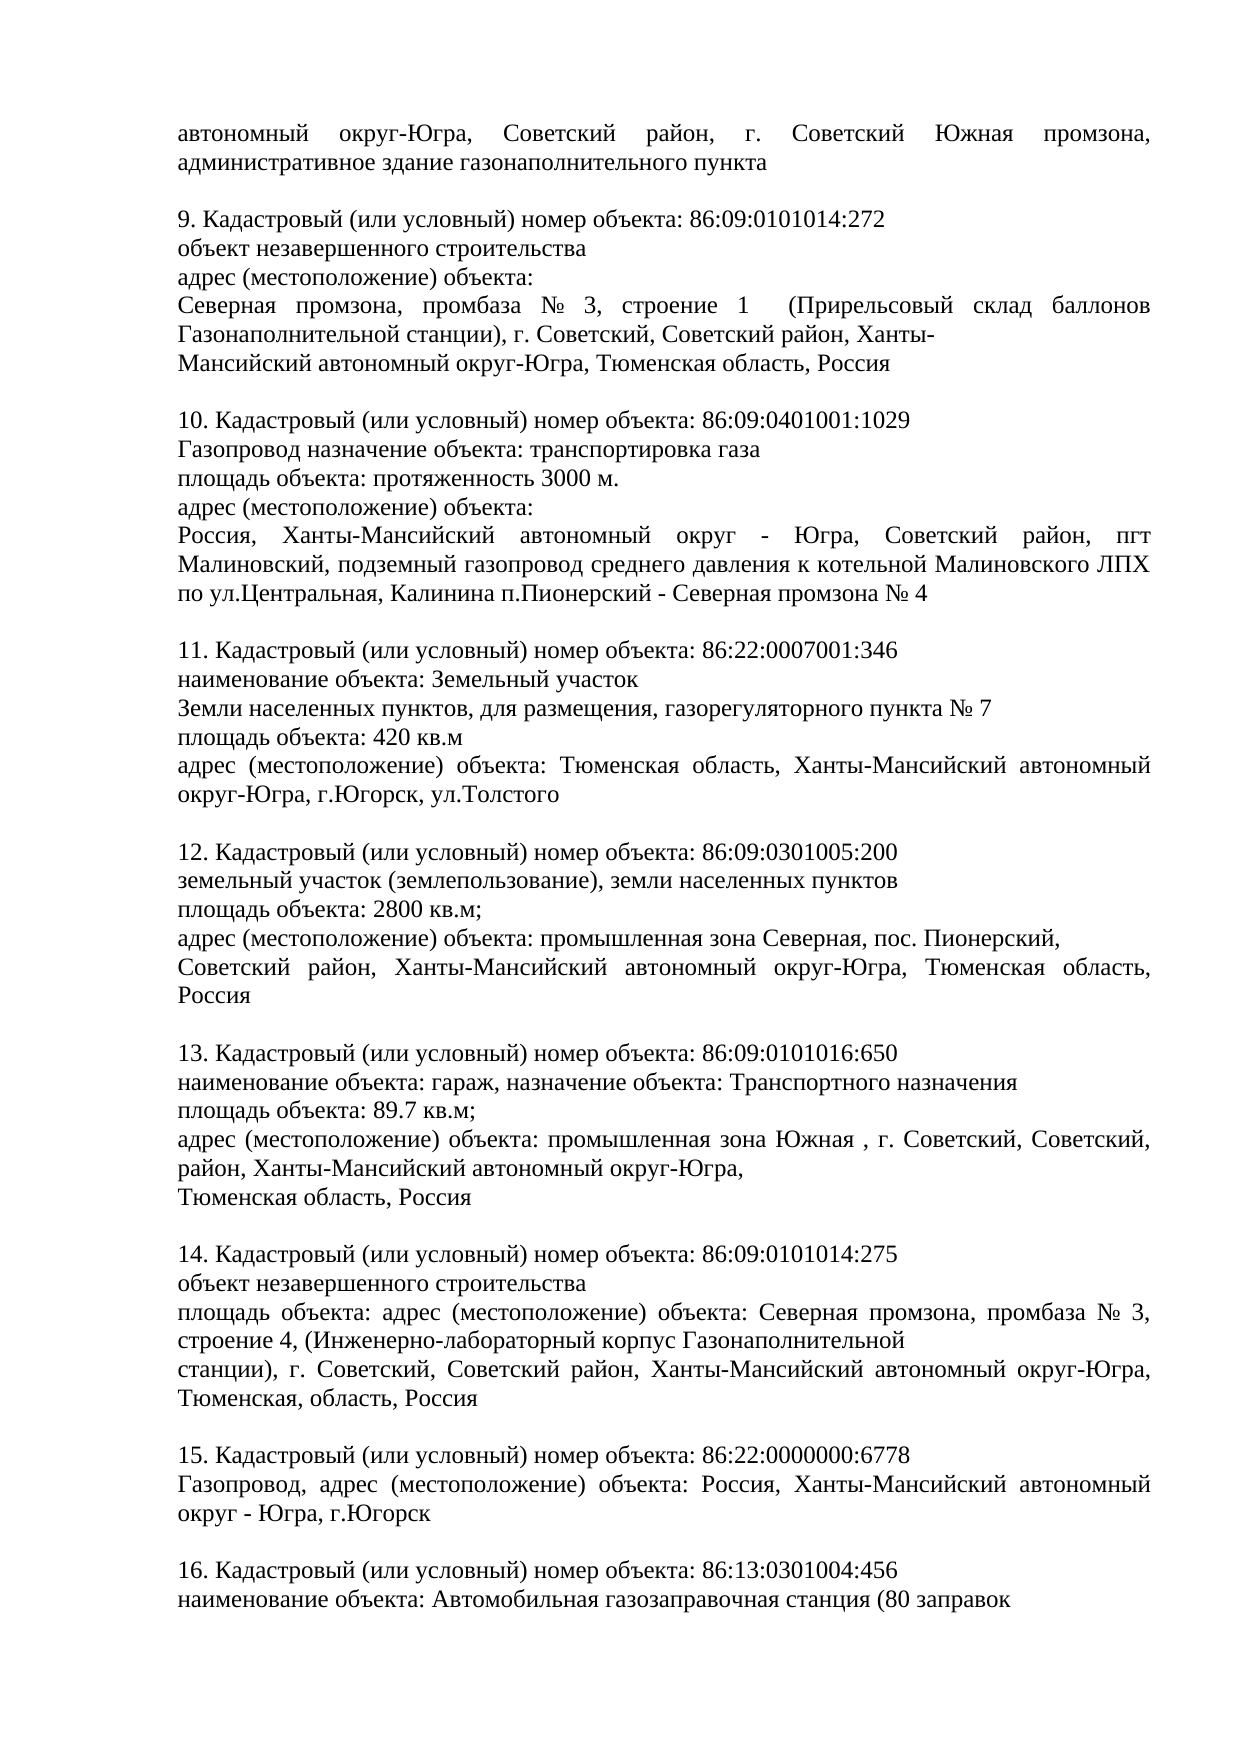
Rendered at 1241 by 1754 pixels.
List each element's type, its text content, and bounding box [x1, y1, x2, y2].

text 15. Кадастровый (или условный) номер объекта: 86:22:0000000:6778 [177, 1441, 1152, 1469]
text адрес (местоположение) объекта: [177, 492, 1152, 521]
text наименование объекта: гараж, назначение объекта: Транспортного назначения [177, 1067, 1152, 1096]
text 16. Кадастровый (или условный) номер объекта: 86:13:0301004:456 [177, 1556, 1152, 1584]
text земельный участок (землепользование), земли населенных пунктов [177, 866, 1152, 894]
text 13. Кадастровый (или условный) номер объекта: 86:09:0101016:650 [177, 1038, 1152, 1067]
text площадь объекта: 420 кв.м [177, 722, 1152, 751]
text площадь объекта: адрес (местоположение) объекта: Северная промзона, промбаза № 3, строение 4, (Инженерно-лабораторный корпус Газонаполнительной [177, 1297, 1152, 1354]
text 10. Кадастровый (или условный) номер объекта: 86:09:0401001:1029 [177, 406, 1152, 434]
text 12. Кадастровый (или условный) номер объекта: 86:09:0301005:200 [177, 837, 1152, 866]
text 14. Кадастровый (или условный) номер объекта: 86:09:0101014:275 [177, 1239, 1152, 1268]
text Северная промзона, промбаза № 3, строение 1 (Прирельсовый склад баллонов Газонаполнительной станции), г. Советский, Советский район, Ханты- [177, 291, 1152, 348]
text Газопровод назначение объекта: транспортировка газа [177, 434, 1152, 463]
text Тюменская область, Россия [177, 1182, 1152, 1211]
text площадь объекта: протяженность 3000 м. [177, 463, 1152, 492]
text автономный округ-Югра, Советский район, г. Советский Южная промзона, административное здание газонаполнительного пункта [177, 118, 1152, 176]
text адрес (местоположение) объекта: промышленная зона Северная, пос. Пионерский, [177, 923, 1152, 952]
text площадь объекта: 2800 кв.м; [177, 894, 1152, 923]
text наименование объекта: Земельный участок [177, 664, 1152, 693]
text 11. Кадастровый (или условный) номер объекта: 86:22:0007001:346 [177, 636, 1152, 664]
text площадь объекта: 89.7 кв.м; [177, 1096, 1152, 1124]
text адрес (местоположение) объекта: [177, 262, 1152, 291]
text адрес (местоположение) объекта: Тюменская область, Ханты-Мансийский автономный округ-Югра, г.Югорск, ул.Толстого [177, 751, 1152, 808]
text Мансийский автономный округ-Югра, Тюменская область, Россия [177, 348, 1152, 377]
text наименование объекта: Автомобильная газозаправочная станция (80 заправок [177, 1584, 1152, 1613]
text станции), г. Советский, Советский район, Ханты-Мансийский автономный округ-Югра, Тюменская, область, Россия [177, 1354, 1152, 1412]
text Земли населенных пунктов, для размещения, газорегуляторного пункта № 7 [177, 693, 1152, 722]
text адрес (местоположение) объекта: промышленная зона Южная , г. Советский, Советский, район, Ханты-Мансийский автономный округ-Югра, [177, 1124, 1152, 1182]
text Советский район, Ханты-Мансийский автономный округ-Югра, Тюменская область, Россия [177, 952, 1152, 1009]
text Россия, Ханты-Мансийский автономный округ - Югра, Советский район, пгт Малиновский, подземный газопровод среднего давления к котельной Малиновского ЛПХ по ул.Центральная, Калинина п.Пионерский - Северная промзона № 4 [177, 521, 1152, 607]
text Газопровод, адрес (местоположение) объекта: Россия, Ханты-Мансийский автономный округ - Югра, г.Югорск [177, 1469, 1152, 1527]
text объект незавершенного строительства [177, 1268, 1152, 1297]
text 9. Кадастровый (или условный) номер объекта: 86:09:0101014:272 [177, 204, 1152, 233]
text объект незавершенного строительства [177, 233, 1152, 262]
